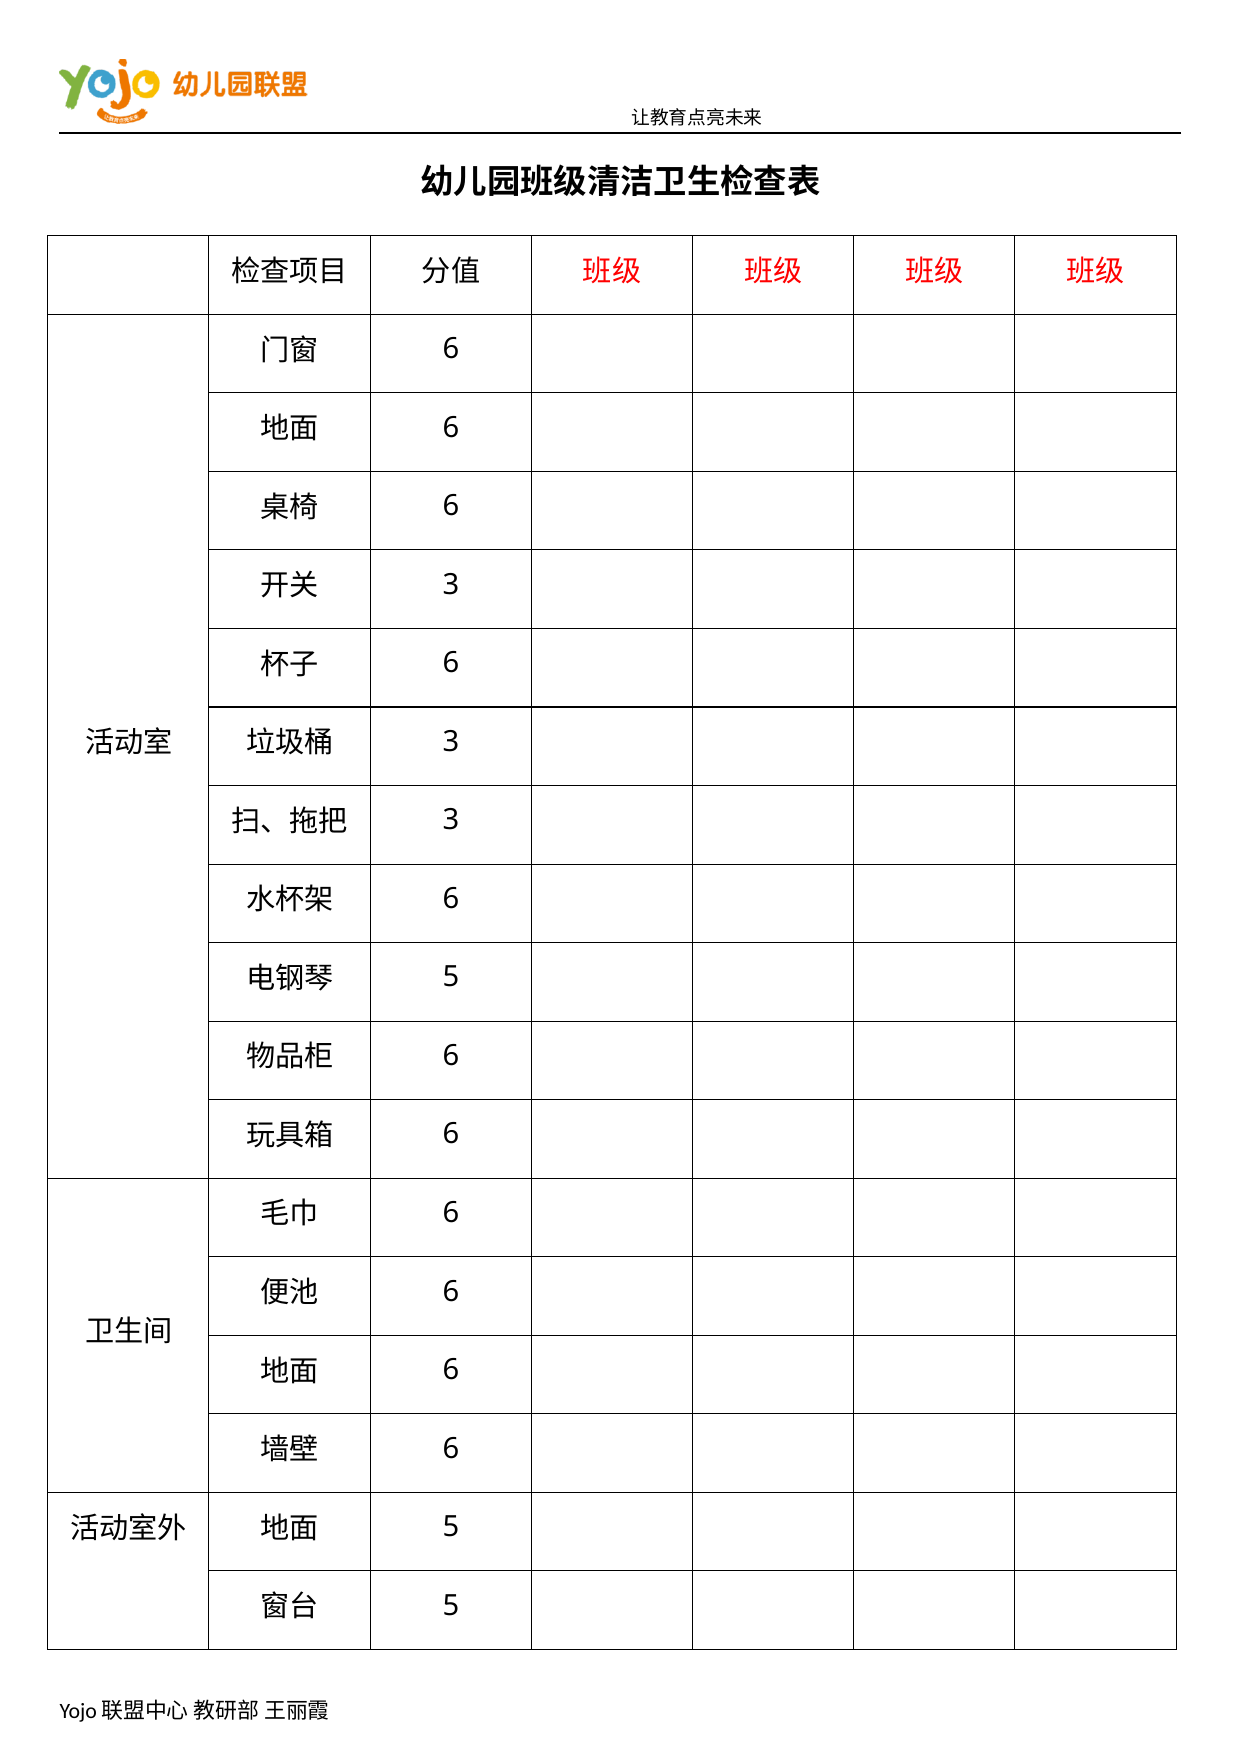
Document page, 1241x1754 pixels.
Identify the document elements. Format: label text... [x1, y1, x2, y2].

table_cell [854, 472, 1014, 549]
table_cell [693, 943, 853, 1021]
table_cell [854, 1336, 1014, 1413]
table_cell 5 [371, 1493, 531, 1570]
table_cell 6 [371, 1414, 531, 1492]
table_cell [854, 550, 1014, 628]
table_cell [693, 550, 853, 628]
table_cell 窗台 [209, 1571, 370, 1649]
table_header [48, 236, 208, 314]
table_cell [854, 865, 1014, 942]
table_cell [693, 1179, 853, 1256]
table_cell [693, 865, 853, 942]
table_cell 水杯架 [209, 865, 370, 942]
table_cell [693, 1571, 853, 1649]
table_cell [1015, 393, 1176, 471]
table_cell [532, 1257, 692, 1335]
table_cell 墙壁 [209, 1414, 370, 1492]
table_cell 垃圾桶 [209, 708, 370, 785]
table_cell [693, 1100, 853, 1178]
table_cell 物品柜 [209, 1022, 370, 1099]
table_cell [532, 629, 692, 706]
table_cell [1015, 1571, 1176, 1649]
table_cell [532, 1571, 692, 1649]
table_cell 卫生间 [48, 1179, 208, 1492]
table_cell 电钢琴 [209, 943, 370, 1021]
table_cell [854, 786, 1014, 863]
table_header 班级 [532, 236, 692, 314]
table_cell [854, 708, 1014, 785]
table_cell 6 [371, 629, 531, 706]
table_cell 6 [371, 472, 531, 549]
table_cell [532, 865, 692, 942]
table_cell [532, 315, 692, 392]
table_cell 5 [371, 943, 531, 1021]
table_cell [854, 1022, 1014, 1099]
table_cell 6 [371, 865, 531, 942]
table_cell 5 [371, 1571, 531, 1649]
picture [59, 59, 309, 125]
table_header 班级 [854, 236, 1014, 314]
table_cell [854, 315, 1014, 392]
table_cell 活动室外区域 [48, 1493, 208, 1649]
table_cell [1015, 550, 1176, 628]
table_cell 6 [371, 1022, 531, 1099]
table_cell [854, 1179, 1014, 1256]
table_cell 扫、拖把 [209, 786, 370, 863]
table_cell [532, 943, 692, 1021]
table_cell [854, 1414, 1014, 1492]
table_cell 杯子 [209, 629, 370, 706]
table_cell [1015, 1414, 1176, 1492]
table_cell [1015, 708, 1176, 785]
table_cell [1015, 629, 1176, 706]
table_cell [1015, 1257, 1176, 1335]
table_cell 活动室 [48, 315, 208, 1178]
table_cell 地面 [209, 1336, 370, 1413]
table_cell [854, 1493, 1014, 1570]
table_cell 玩具箱 [209, 1100, 370, 1178]
table_cell [693, 1336, 853, 1413]
table_cell 桌椅 [209, 472, 370, 549]
table_cell [693, 393, 853, 471]
table_cell [854, 1571, 1014, 1649]
table_cell [532, 1336, 692, 1413]
table_cell [532, 1100, 692, 1178]
table_cell 6 [371, 393, 531, 471]
table_cell [532, 1179, 692, 1256]
table_cell [1015, 472, 1176, 549]
table_header 分值 [371, 236, 531, 314]
table_cell [532, 1493, 692, 1570]
table_cell [1015, 1022, 1176, 1099]
table_cell [693, 786, 853, 863]
table_cell [1015, 865, 1176, 942]
table_cell 3 [371, 786, 531, 863]
table_cell [532, 1414, 692, 1492]
table_cell [532, 786, 692, 863]
table_cell [693, 708, 853, 785]
table_cell [1015, 1493, 1176, 1570]
table_cell [1015, 1336, 1176, 1413]
table_cell 地面 [209, 393, 370, 471]
table_cell [532, 708, 692, 785]
table_cell [854, 1100, 1014, 1178]
table_cell [693, 1493, 853, 1570]
table_cell [1015, 1179, 1176, 1256]
table_cell [532, 393, 692, 471]
table_cell 毛巾 [209, 1179, 370, 1256]
table_header 班级 [1015, 236, 1176, 314]
table_cell 地面 [209, 1493, 370, 1570]
table_cell [854, 943, 1014, 1021]
table_cell 3 [371, 708, 531, 785]
table_cell [693, 472, 853, 549]
table_cell 便池 [209, 1257, 370, 1335]
table_cell 6 [371, 1257, 531, 1335]
table_cell [1015, 786, 1176, 863]
table_cell [693, 1022, 853, 1099]
table_cell 3 [371, 550, 531, 628]
table_cell [693, 629, 853, 706]
table_cell [693, 1414, 853, 1492]
table_cell [1015, 943, 1176, 1021]
table_cell [532, 1022, 692, 1099]
table_cell [532, 550, 692, 628]
table_cell 6 [371, 1100, 531, 1178]
table_cell 6 [371, 1179, 531, 1256]
table_cell 6 [371, 1336, 531, 1413]
table_cell [1015, 315, 1176, 392]
table_header 班级 [693, 236, 853, 314]
table_cell [854, 393, 1014, 471]
table_cell 开关 [209, 550, 370, 628]
table_cell 6 [371, 315, 531, 392]
table_cell [693, 315, 853, 392]
table_cell [854, 629, 1014, 706]
list 幼儿园班级清洁卫生检查表 [59, 146, 1181, 211]
table_cell [532, 472, 692, 549]
table_cell [693, 1257, 853, 1335]
table_cell 门窗 [209, 315, 370, 392]
table_cell [854, 1257, 1014, 1335]
table_header 检查项目 [209, 236, 370, 314]
table_cell [1015, 1100, 1176, 1178]
